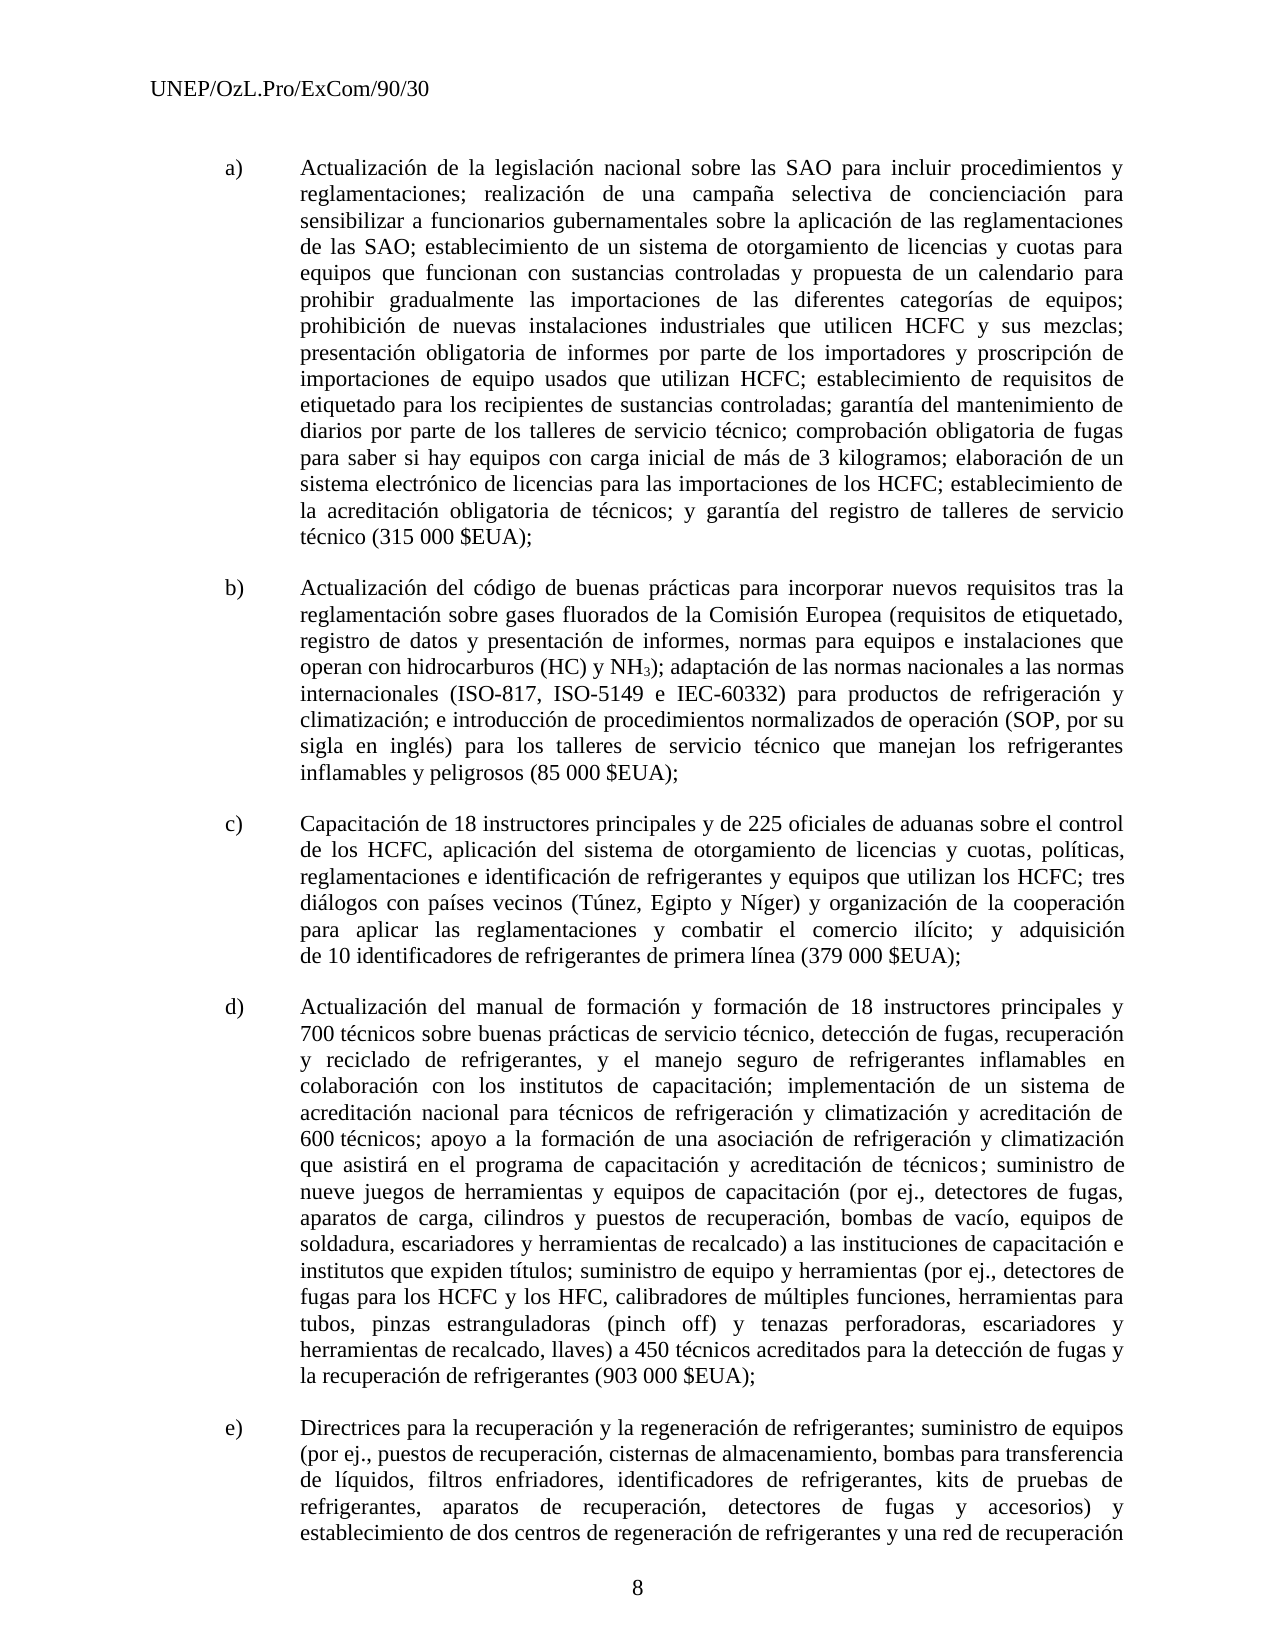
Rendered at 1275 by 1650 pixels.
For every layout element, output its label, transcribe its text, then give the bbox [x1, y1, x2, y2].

subtitle Actualización de la legislación nacional sobre las SAO para incluir procedimientos y reglamentaciones; realización de una campaña selectiva de concienciación para sensibilizar a funcionarios gubernamentales sobre la aplicación de las reglamentaciones de las SAO; establecimiento de un sistema de otorgamiento de licencias y cuotas para equipos que funcionan con sustancias controladas y propuesta de un calendario para prohibir gradualmente las importaciones de las diferentes categorías de equipos; prohibición de nuevas instalaciones industriales que utilicen HCFC y sus mezclas; presentación obligatoria de informes por parte de los importadores y proscripción de importaciones de equipo usados que utilizan HCFC; establecimiento de requisitos de etiquetado para los recipientes de sustancias controladas; garantía del mantenimiento de diarios por parte de los talleres de servicio técnico; comprobación obligatoria de fugas para saber si hay equipos con carga inicial de más de 3 kilogramos; elaboración de un sistema electrónico de licencias para las importaciones de los HCFC; establecimiento de la acreditación obligatoria de técnicos; y garantía del registro de talleres de servicio técnico (315 000 $EUA); [225, 154, 1125, 549]
subtitle Capacitación de 18 instructores principales y de 225 oficiales de aduanas sobre el control de los HCFC, aplicación del sistema de otorgamiento de licencias y cuotas, políticas, reglamentaciones e identificación de refrigerantes y equipos que utilizan los HCFC; tres diálogos con países vecinos (Túnez, Egipto y Níger) y organización de la cooperación para aplicar las reglamentaciones y combatir el comercio ilícito; y adquisición de 10 identificadores de refrigerantes de primera línea (379 000 $EUA); [225, 810, 1125, 968]
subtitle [225, 1414, 1125, 1545]
subtitle Actualización del código de buenas prácticas para incorporar nuevos requisitos tras la reglamentación sobre gases fluorados de la Comisión Europea (requisitos de etiquetado, registro de datos y presentación de informes, normas para equipos e instalaciones que operan con hidrocarburos (HC) y NH3); adaptación de las normas nacionales a las normas internacionales (ISO-817, ISO-5149 e IEC-60332) para productos de refrigeración y climatización; e introducción de procedimientos normalizados de operación (SOP, por su sigla en inglés) para los talleres de servicio técnico que manejan los refrigerantes inflamables y peligrosos (85 000 $EUA); [225, 574, 1125, 785]
subtitle Actualización del manual de formación y formación de 18 instructores principales y 700 técnicos sobre buenas prácticas de servicio técnico, detección de fugas, recuperación y reciclado de refrigerantes, y el manejo seguro de refrigerantes inflamables en colaboración con los institutos de capacitación; implementación de un sistema de acreditación nacional para técnicos de refrigeración y climatización y acreditación de 600 técnicos; apoyo a la formación de una asociación de refrigeración y climatización que asistirá en el programa de capacitación y acreditación de técnicos; suministro de nueve juegos de herramientas y equipos de capacitación (por ej., detectores de fugas, aparatos de carga, cilindros y puestos de recuperación, bombas de vacío, equipos de soldadura, escariadores y herramientas de recalcado) a las instituciones de capacitación e institutos que expiden títulos; suministro de equipo y herramientas (por ej., detectores de fugas para los HCFC y los HFC, calibradores de múltiples funciones, herramientas para tubos, pinzas estranguladoras (pinch off) y tenazas perforadoras, escariadores y herramientas de recalcado, llaves) a 450 técnicos acreditados para la detección de fugas y la recuperación de refrigerantes (903 000 $EUA); [225, 993, 1125, 1389]
